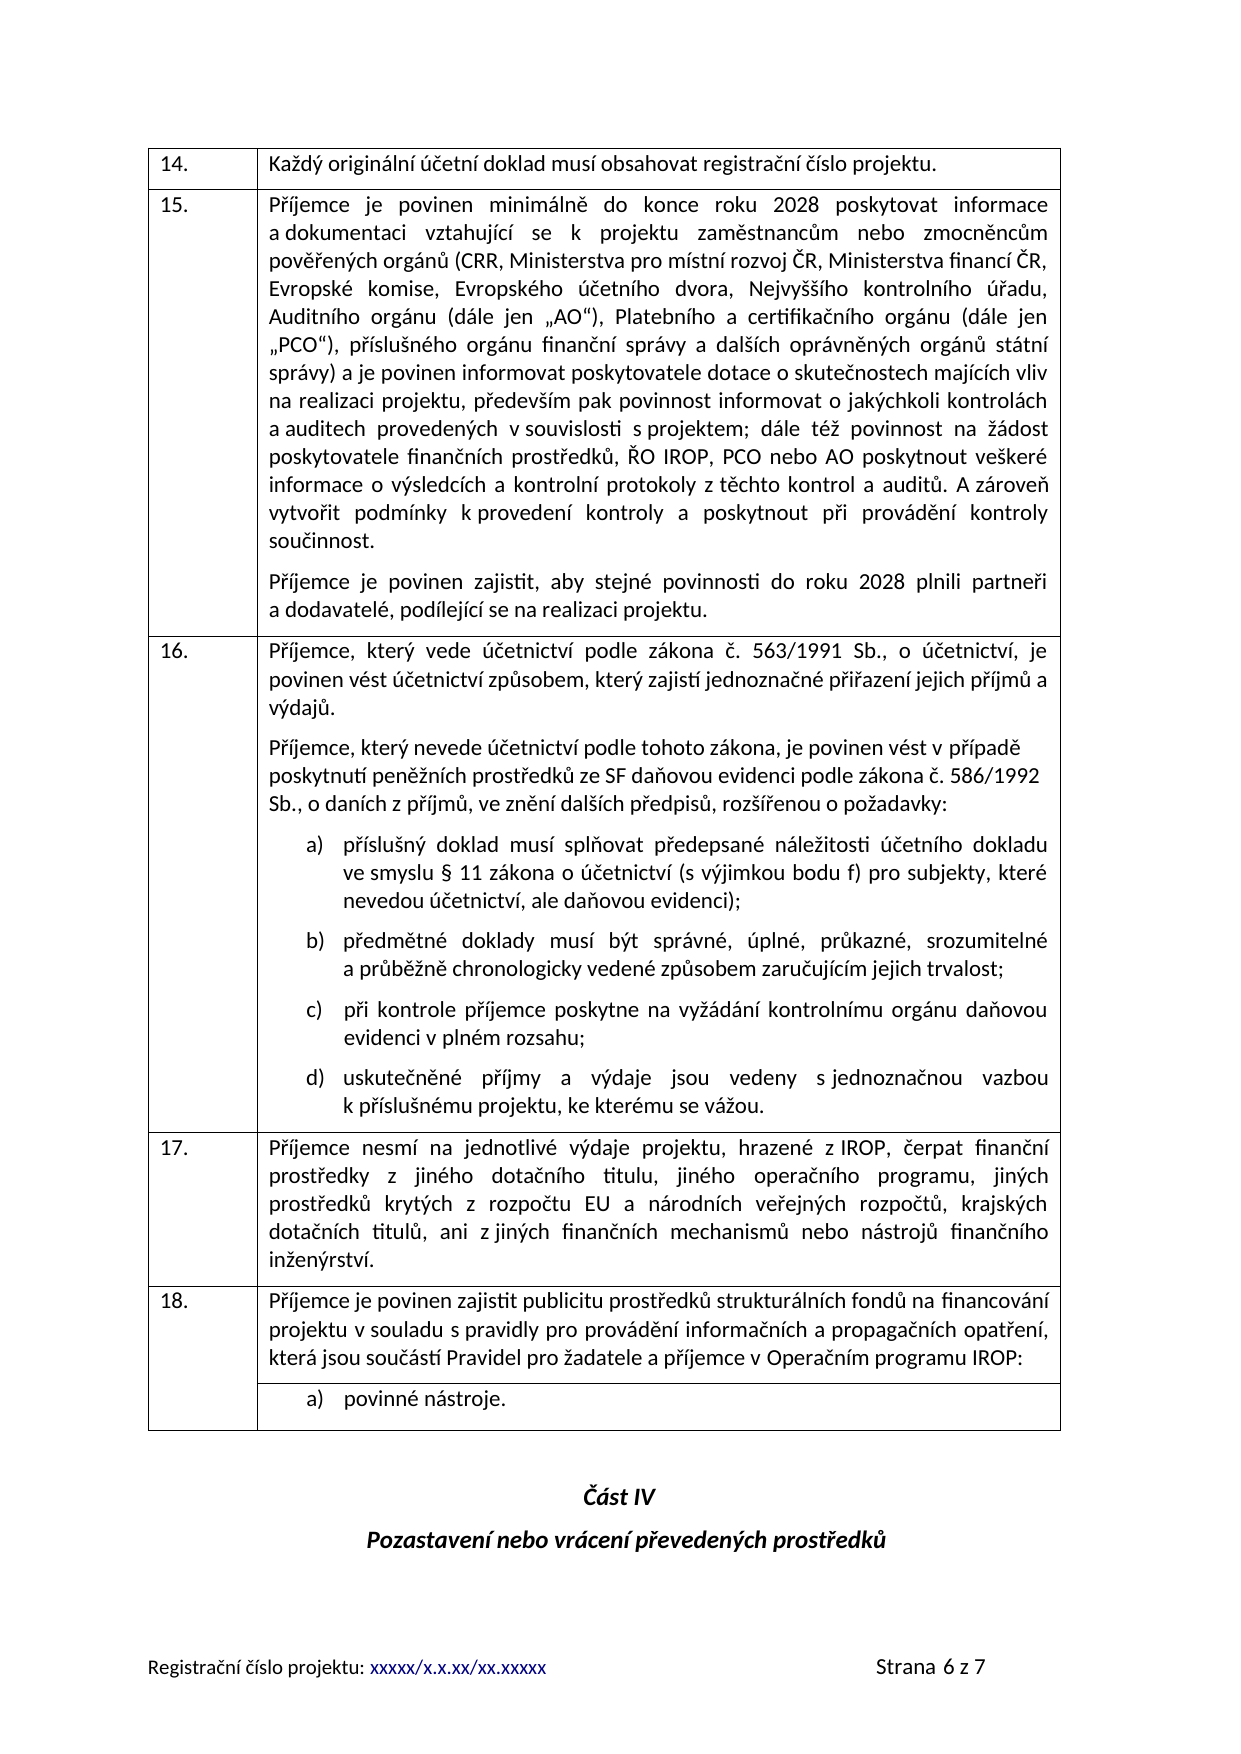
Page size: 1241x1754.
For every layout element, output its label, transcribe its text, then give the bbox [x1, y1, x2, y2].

table_cell 16. [149, 637, 257, 1132]
text Část IV [148, 1481, 1092, 1511]
table_cell Příjemce nesmí na jednotlivé výdaje projektu, hrazené z IROP, čerpat finanční prostředky z jiného dotačního titulu, jiného operačního programu, jiných prostředků krytých z rozpočtu EU a národních veřejných rozpočtů, krajských dotačních titulů, ani z jiných finančních mechanismů nebo nástrojů finančního inženýrství. [258, 1133, 1060, 1286]
text Pozastavení nebo vrácení převedených prostředků [162, 1524, 1093, 1554]
table_cell 14. [149, 149, 257, 189]
table_cell 15. [149, 190, 257, 636]
table_cell Příjemce je povinen zajistit publicitu prostředků strukturálních fondů na financování projektu v souladu s pravidly pro provádění informačních a propagačních opatření, která jsou součástí Pravidel pro žadatele a příjemce v Operačním programu IROP: [258, 1287, 1060, 1383]
table_cell povinné nástroje. [258, 1384, 1060, 1430]
table_cell Příjemce, který vede účetnictví podle zákona č. 563/1991 Sb., o účetnictví, je povinen vést účetnictví způsobem, který zajistí jednoznačné přiřazení jejich příjmů a výdajů. Příjemce, který nevede účetnictví podle tohoto zákona, je povinen vést v případě poskytnutí peněžních prostředků ze SF daňovou evidenci podle zákona č. 586/1992 Sb., o daních z příjmů, ve znění dalších předpisů, rozšířenou o požadavky: příslušný doklad musí splňovat předepsané náležitosti účetního dokladu ve smyslu § 11 zákona o účetnictví (s výjimkou bodu f) pro subjekty, které nevedou účetnictví, ale daňovou evidenci); předmětné doklady musí být správné, úplné, průkazné, srozumitelné a průběžně chronologicky vedené způsobem zaručujícím jejich trvalost; při kontrole příjemce poskytne na vyžádání kontrolnímu orgánu daňovou evidenci v plném rozsahu; uskutečněné příjmy a výdaje jsou vedeny s jednoznačnou vazbou k příslušnému projektu, ke kterému se vážou. [258, 637, 1060, 1132]
table_cell 18. [149, 1287, 257, 1430]
table_cell 17. [149, 1133, 257, 1286]
table_cell Příjemce je povinen minimálně do konce roku 2028 poskytovat informace a dokumentaci vztahující se k projektu zaměstnancům nebo zmocněncům pověřených orgánů (CRR, Ministerstva pro místní rozvoj ČR, Ministerstva financí ČR, Evropské komise, Evropského účetního dvora, Nejvyššího kontrolního úřadu, Auditního orgánu (dále jen „AO“), Platebního a certifikačního orgánu (dále jen „PCO“), příslušného orgánu finanční správy a dalších oprávněných orgánů státní správy) a je povinen informovat poskytovatele dotace o skutečnostech majících vliv na realizaci projektu, především pak povinnost informovat o jakýchkoli kontrolách a auditech provedených v souvislosti s projektem; dále též povinnost na žádost poskytovatele finančních prostředků, ŘO IROP, PCO nebo AO poskytnout veškeré informace o výsledcích a kontrolní protokoly z těchto kontrol a auditů. A zároveň vytvořit podmínky k provedení kontroly a poskytnout při provádění kontroly součinnost. Příjemce je povinen zajistit, aby stejné povinnosti do roku 2028 plnili partneři a dodavatelé, podílející se na realizaci projektu. [258, 190, 1060, 636]
table_cell Každý originální účetní doklad musí obsahovat registrační číslo projektu. [258, 149, 1060, 189]
